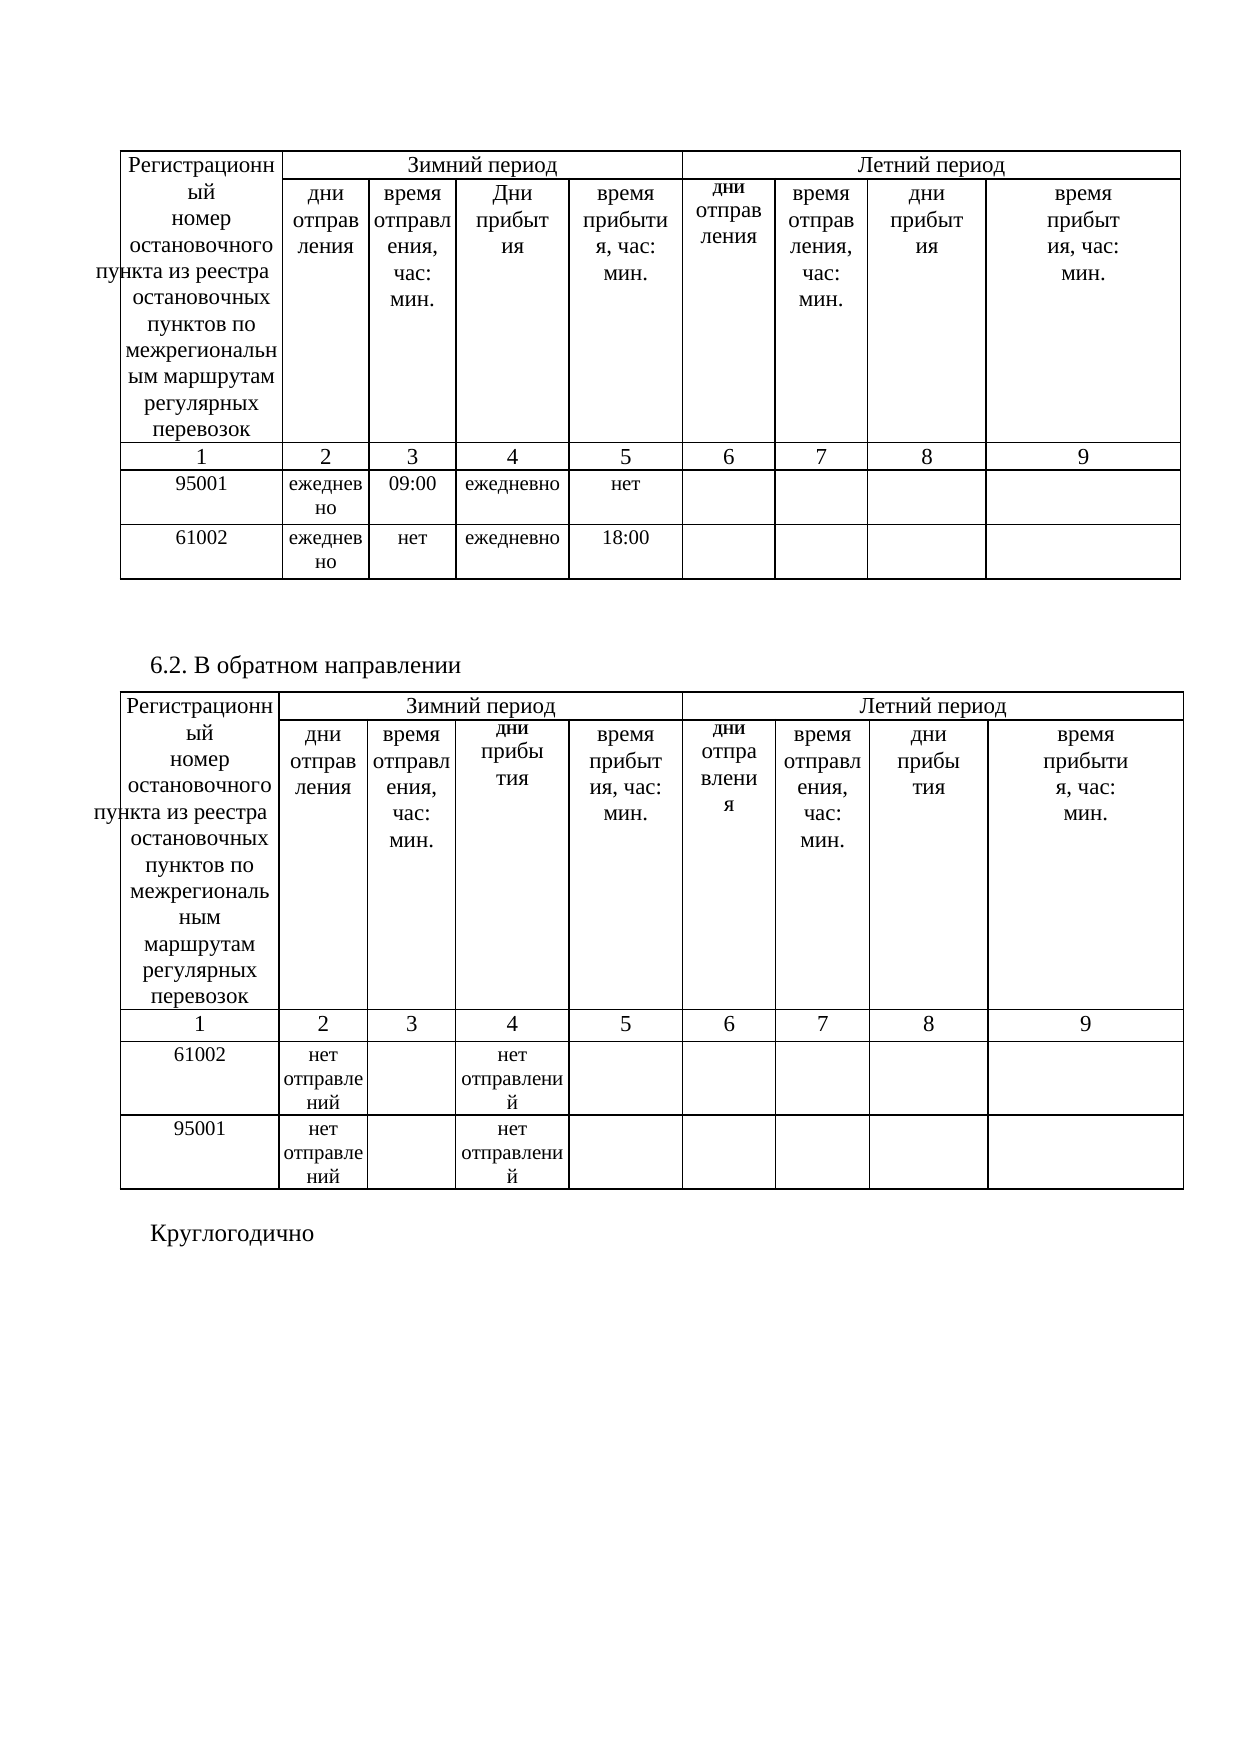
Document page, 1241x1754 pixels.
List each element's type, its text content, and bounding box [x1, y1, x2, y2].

table_cell нет [570, 471, 682, 524]
table_cell [683, 1116, 775, 1188]
table_cell [989, 1042, 1183, 1114]
table_cell [776, 1116, 869, 1188]
table_cell 61002 [121, 1042, 278, 1114]
table_cell [987, 525, 1180, 578]
table_cell 5 [570, 443, 682, 469]
table_cell нет отправлений [456, 1116, 568, 1188]
table_header Регистрационный номер остановочного пункта из реестра остановочных пунктов по межрегиональным маршрутам регулярных перевозок [121, 152, 282, 441]
table_cell нет отправлений [456, 1042, 568, 1114]
table_cell [683, 525, 774, 578]
table_cell 4 [457, 443, 568, 469]
table_cell 7 [776, 1010, 869, 1041]
table_cell [683, 1042, 775, 1114]
table_header Зимний период [283, 152, 682, 178]
table_cell дни отправ ления [280, 721, 367, 1009]
table_cell [870, 1116, 987, 1188]
table_cell время прибыт ия, час: мин. [987, 180, 1180, 441]
table_header Регистрационный номер остановочного пункта из реестра остановочных пунктов по межрегиональным маршрутам регулярных перевозок [121, 693, 278, 1009]
table_cell ДНИ прибы тия [456, 721, 568, 1009]
table_cell 4 [456, 1010, 568, 1041]
table_header Летний период [683, 693, 1183, 719]
table_cell [776, 1042, 869, 1114]
table_cell 2 [280, 1010, 367, 1041]
table_cell 9 [987, 443, 1180, 469]
table_cell 1 [121, 443, 282, 469]
table_cell время прибыти я, час: мин. [570, 180, 682, 441]
table_cell 8 [870, 1010, 987, 1041]
table_cell ДНИ отпра влени я [683, 721, 775, 1009]
table_cell [368, 1116, 455, 1188]
table_cell ежедневно [457, 525, 568, 578]
table_cell 5 [570, 1010, 682, 1041]
table_cell [776, 471, 867, 524]
table_cell время отправл ения, час: мин. [370, 180, 455, 441]
table_cell 9 [989, 1010, 1183, 1041]
table_cell дни прибыт ия [868, 180, 985, 441]
table_cell 6 [683, 443, 774, 469]
table_cell ежедневно [457, 471, 568, 524]
table_cell 95001 [121, 1116, 278, 1188]
table_cell [368, 1042, 455, 1114]
table_cell ежедневно [283, 525, 368, 578]
text 6.2. В обратном направлении [150, 650, 1090, 678]
table_cell время прибыт ия, час: мин. [570, 721, 682, 1009]
table_cell 61002 [121, 525, 282, 578]
table_cell время прибыти я, час: мин. [989, 721, 1183, 1009]
table_cell 8 [868, 443, 985, 469]
table_cell дни прибы тия [870, 721, 987, 1009]
table_cell Дни прибыт ия [457, 180, 568, 441]
table_cell [570, 1042, 682, 1114]
table_cell время отправл ения, час: мин. [368, 721, 455, 1009]
table_cell 1 [121, 1010, 278, 1041]
table_cell дни отправ ления [283, 180, 368, 441]
table_cell 18:00 [570, 525, 682, 578]
table_cell [683, 471, 774, 524]
table_cell время отправ ления, час: мин. [776, 180, 867, 441]
table_cell [776, 525, 867, 578]
table_header Летний период [683, 152, 1180, 178]
table_cell [868, 525, 985, 578]
table_cell [989, 1116, 1183, 1188]
table_cell нет отправлений [280, 1116, 367, 1188]
table_cell [868, 471, 985, 524]
table_cell 6 [683, 1010, 775, 1041]
table_cell [987, 471, 1180, 524]
table_cell нет [370, 525, 455, 578]
table_cell 3 [370, 443, 455, 469]
table_cell время отправл ения, час: мин. [776, 721, 869, 1009]
table_cell нет отправлений [280, 1042, 367, 1114]
table_cell 2 [283, 443, 368, 469]
table_cell [570, 1116, 682, 1188]
table_cell 09:00 [370, 471, 455, 524]
table_cell 3 [368, 1010, 455, 1041]
table_cell ДНИ отправ ления [683, 180, 774, 441]
table_cell [870, 1042, 987, 1114]
table_header Зимний период [280, 693, 682, 719]
table_cell 7 [776, 443, 867, 469]
text Круглогодично [150, 1218, 1090, 1247]
table_cell 95001 [121, 471, 282, 524]
table_cell ежедневно [283, 471, 368, 524]
